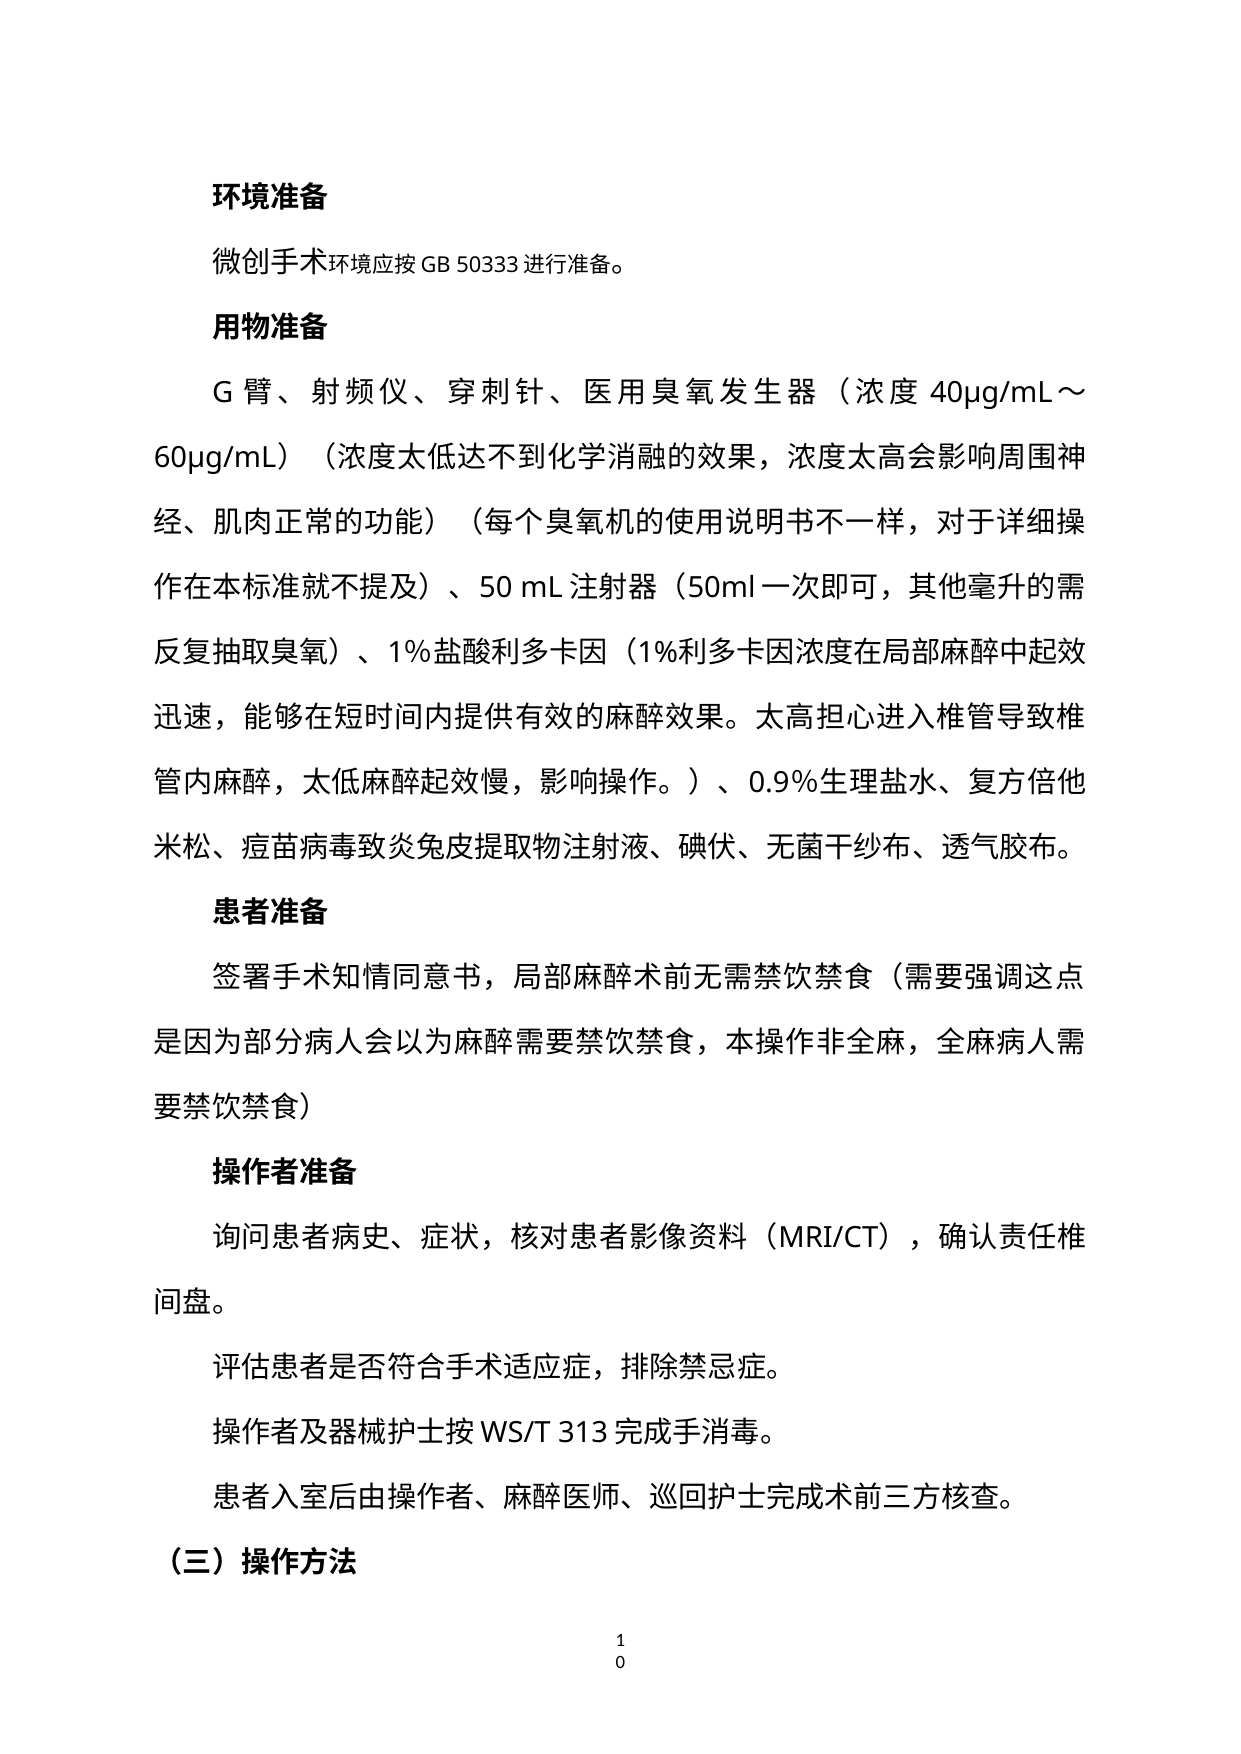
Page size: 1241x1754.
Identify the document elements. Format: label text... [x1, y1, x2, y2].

text 用物准备 [153, 292, 1087, 357]
text 询问患者病史、症状，核对患者影像资料（MRI/CT），确认责任椎间盘。 [153, 1202, 1087, 1332]
list 操作方法 [153, 1527, 1087, 1592]
text 操作者准备 [153, 1137, 1087, 1202]
text 签署手术知情同意书，局部麻醉术前无需禁饮禁食（需要强调这点是因为部分病人会以为麻醉需要禁饮禁食，本操作非全麻，全麻病人需要禁饮禁食） [153, 942, 1087, 1137]
text 评估患者是否符合手术适应症，排除禁忌症。 [153, 1332, 1087, 1397]
text 操作者及器械护士按WS/T 313完成手消毒。 [153, 1397, 1087, 1462]
text G臂、射频仪、穿刺针、医用臭氧发生器（浓度40μg/mL～60μg/mL）（浓度太低达不到化学消融的效果，浓度太高会影响周围神经、肌肉正常的功能）（每个臭氧机的使用说明书不一样，对于详细操作在本标准就不提及）、50 mL注射器（50ml一次即可，其他毫升的需反复抽取臭氧）、1％盐酸利多卡因（1%利多卡因浓度在局部麻醉中起效迅速，能够在短时间内提供有效的麻醉效果。太高担心进入椎管导致椎管内麻醉，太低麻醉起效慢，影响操作。）、0.9％生理盐水、复方倍他米松、痘苗病毒致炎兔皮提取物注射液、碘伏、无菌干纱布、透气胶布。 [153, 357, 1087, 877]
text 微创手术环境应按GB 50333进行准备。 [153, 227, 1087, 292]
text 环境准备 [153, 162, 1087, 227]
text 患者准备 [153, 877, 1087, 942]
text 患者入室后由操作者、麻醉医师、巡回护士完成术前三方核查。 [153, 1462, 1087, 1527]
